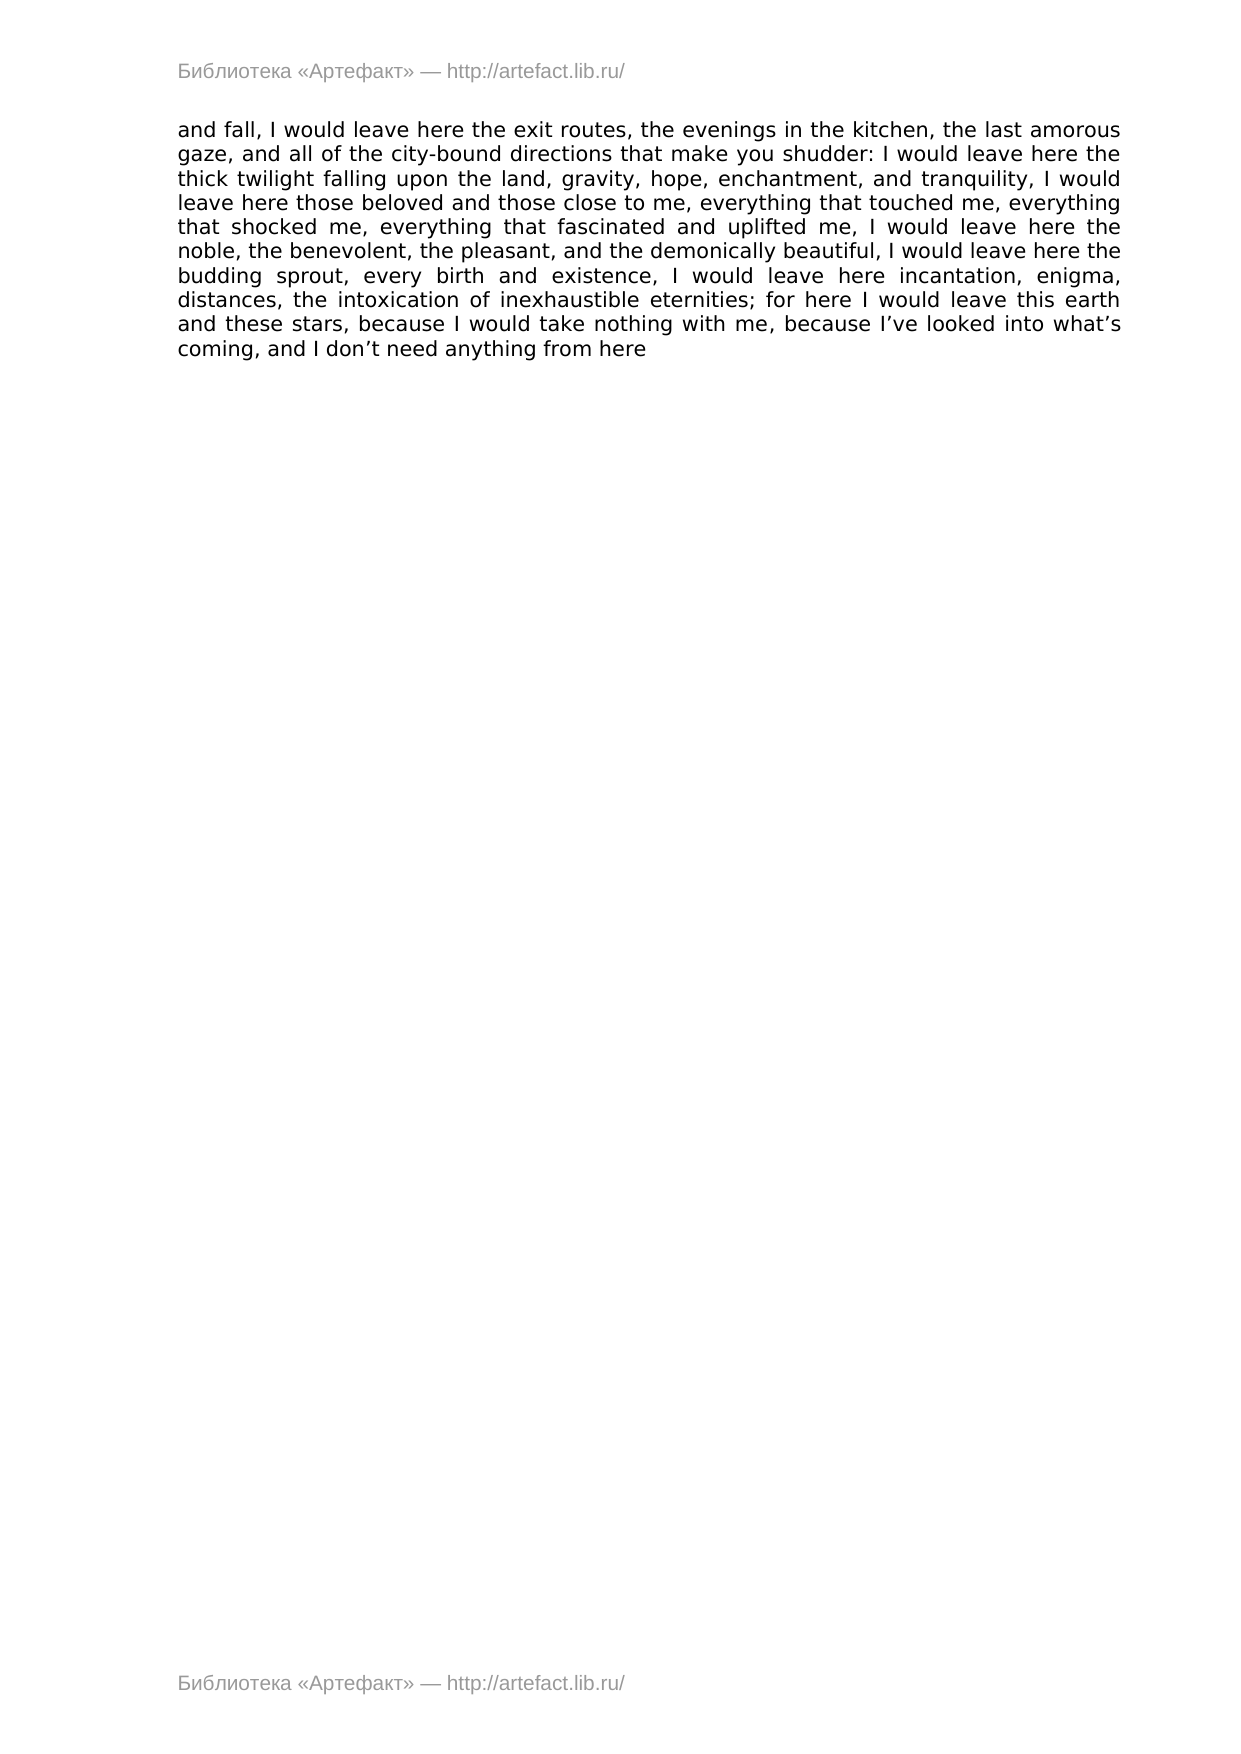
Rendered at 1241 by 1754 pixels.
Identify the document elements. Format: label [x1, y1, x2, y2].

text [177, 118, 1122, 361]
